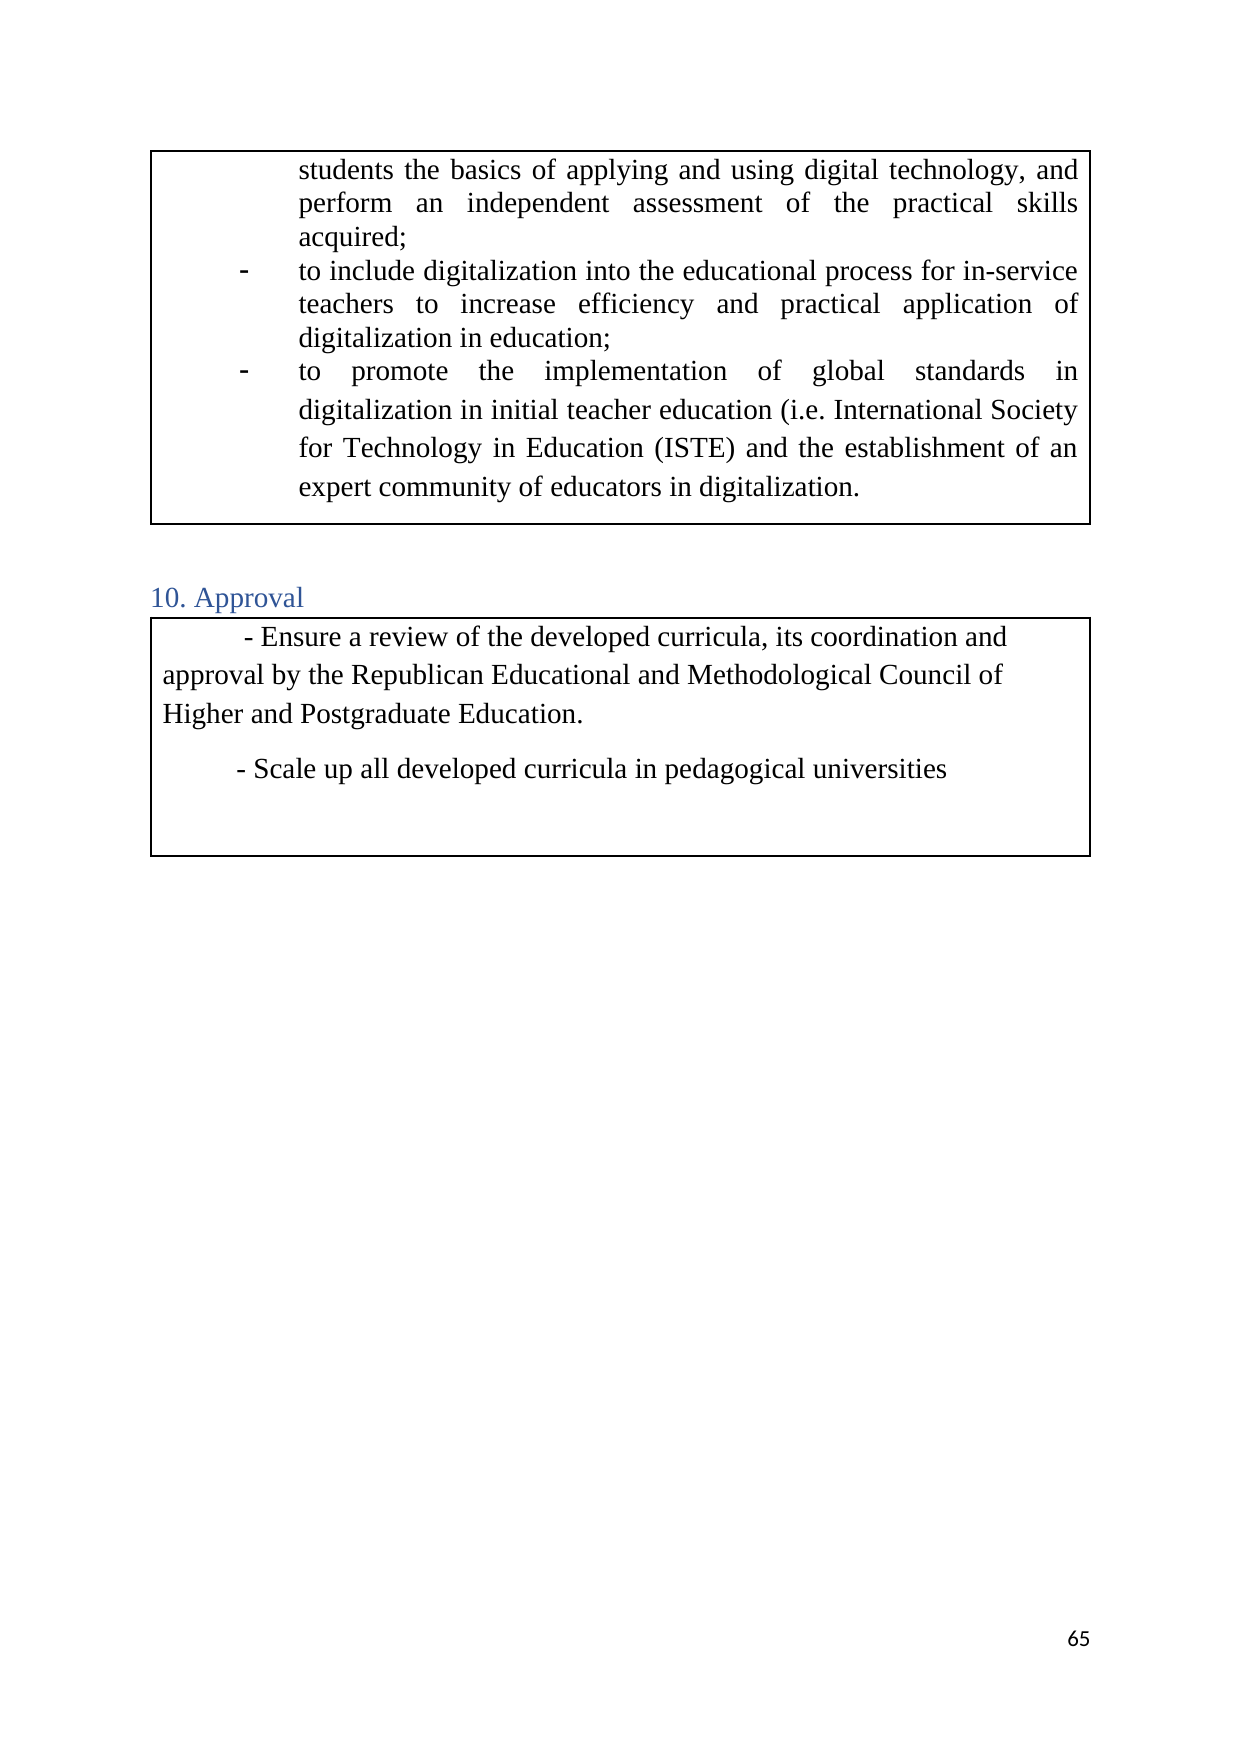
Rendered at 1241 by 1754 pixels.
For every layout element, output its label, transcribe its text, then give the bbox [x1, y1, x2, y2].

subtitle 10. Approval [150, 581, 1090, 614]
table_header - Ensure a review of the developed curricula, its coordination and approval by the Republican Educational and Methodological Council of Higher and Postgraduate Education. - Scale up all developed curricula in pedagogical universities [152, 619, 1089, 855]
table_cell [152, 152, 1089, 523]
